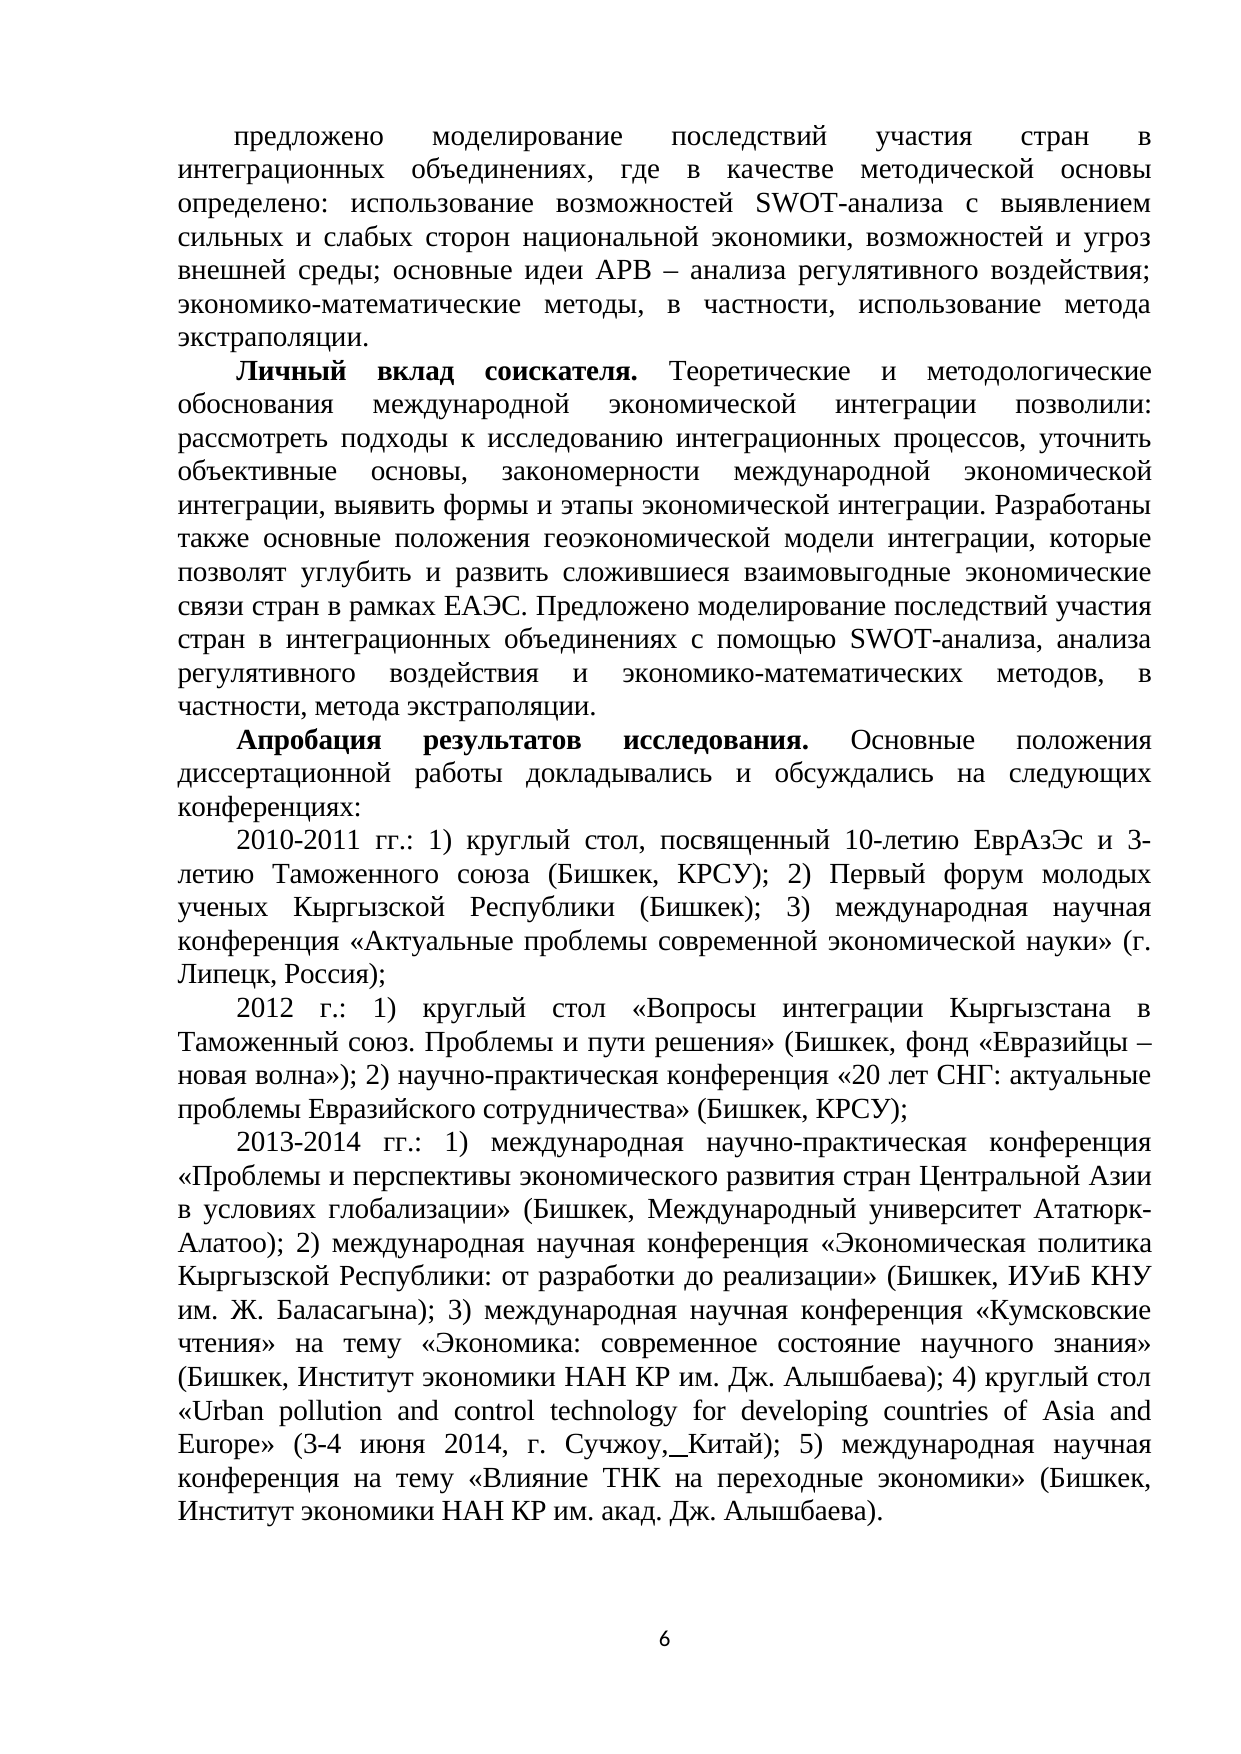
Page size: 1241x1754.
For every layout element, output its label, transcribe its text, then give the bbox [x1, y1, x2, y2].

text предложено моделирование последствий участия стран в интеграционных объединениях, где в качестве методической основы определено: использование возможностей SWOT-анализа с выявлением сильных и слабых сторон национальной экономики, возможностей и угроз внешней среды; основные идеи АРВ – анализа регулятивного воздействия; экономико-математические методы, в частности, использование метода экстраполяции. [177, 118, 1152, 353]
text .: 1) круглый стол «Вопросы интеграции Кыргызстана в Таможенный союз. Проблемы и пути решения» (Бишкек, фонд «Евразийцы – новая волна»); 2) научно-практическая конференция «20 лет СНГ: актуальные проблемы Евразийского сотрудничества» (Бишкек, КРСУ); [177, 990, 1152, 1124]
text 2010-2011 гг.: 1) круглый стол, посвященный 10-летию ЕврАзЭс и 3-летию Таможенного союза (Бишкек, КРСУ); 2) Первый форум молодых ученых Кыргызской Республики (Бишкек); 3) международная научная конференция «Актуальные проблемы современной экономической науки» (г. Липецк, Россия); [177, 822, 1152, 990]
text Личный вклад соискателя. Теоретические и методологические обоснования международной экономической интеграции позволили: рассмотреть подходы к исследованию интеграционных процессов, уточнить объективные основы, закономерности международной экономической интеграции, выявить формы и этапы экономической интеграции. Разработаны также основные положения геоэкономической модели интеграции, которые позволят углубить и развить сложившиеся взаимовыгодные экономические связи стран в рамках ЕАЭС. Предложено моделирование последствий участия стран в интеграционных объединениях с помощью SWOT-анализа, анализа регулятивного воздействия и экономико-математических методов, в частности, метода экстраполяции. [177, 353, 1152, 722]
text Апробация результатов исследования. Основные положения диссертационной работы докладывались и обсуждались на следующих конференциях: [177, 722, 1152, 822]
text 2013-2014 гг.: 1) международная научно-практическая конференция «Проблемы и перспективы экономического развития стран Центральной Азии в условиях глобализации» (Бишкек, Международный университет Ататюрк-Алатоо); 2) международная научная конференция «Экономическая политика Кыргызской Республики: от разработки до реализации» (Бишкек, ИУиБ КНУ им. Ж. Баласагына); 3) международная научная конференция «Кумсковские чтения» на тему «Экономика: современное состояние научного знания» (Бишкек, Институт экономики НАН КР им. Дж. Алышбаева); 4) круглый стол «Urban pollution and control technology for developing countries of Asia and Europe» (3-4 июня . Сучжоу, Китай); 5) международная научная конференция на тему «Влияние ТНК на переходные экономики» (Бишкек, Институт экономики НАН КР им. акад. Дж. Алышбаева). [177, 1124, 1152, 1527]
